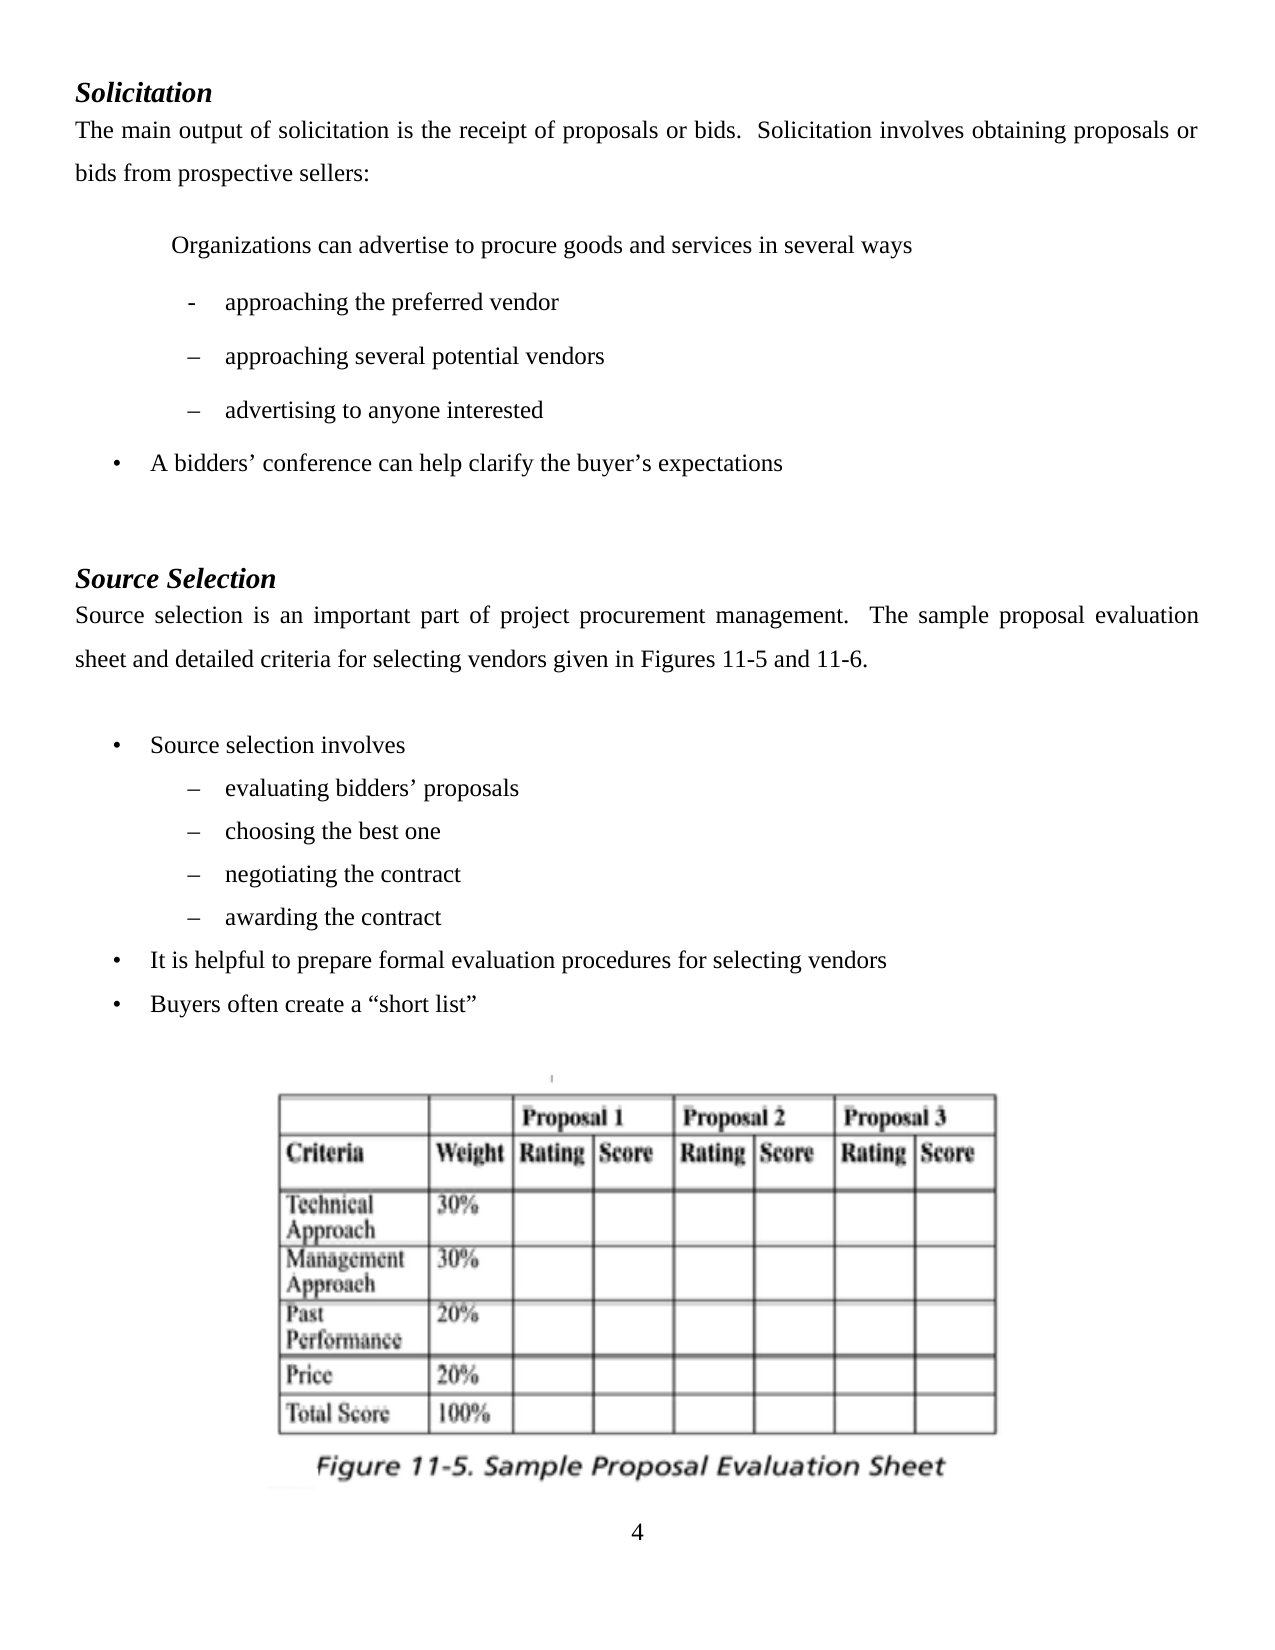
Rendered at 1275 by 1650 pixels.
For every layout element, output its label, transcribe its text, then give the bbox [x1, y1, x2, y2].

list evaluating bidders’ proposals [187, 773, 1200, 802]
subtitle A bidders’ conference can help clarify the buyer’s expectations [112, 448, 1200, 477]
text Source selection is an important part of project procurement management. The sample proposal evaluation sheet and detailed criteria for selecting vendors given in Figures 11-5 and 11-6. [75, 601, 1200, 672]
text The main output of solicitation is the receipt of proposals or bids. Solicitation involves obtaining proposals or bids from prospective sellers: [75, 115, 1200, 187]
list It is helpful to prepare formal evaluation procedures for selecting vendors [112, 946, 1200, 974]
text Organizations can advertise to procure goods and services in several ways [75, 230, 1200, 258]
list Buyers often create a “short list” [112, 989, 1200, 1017]
list approaching the preferred vendor [187, 287, 1200, 316]
subtitle advertising to anyone interested [187, 395, 1200, 423]
picture [267, 1075, 1008, 1494]
list choosing the best one [187, 816, 1200, 845]
list Source selection involves [112, 730, 1200, 759]
list negotiating the contract [187, 859, 1200, 888]
list awarding the contract [187, 902, 1200, 931]
subtitle Source Selection [75, 561, 1200, 594]
subtitle Solicitation [75, 75, 1200, 108]
subtitle approaching several potential vendors [187, 341, 1200, 370]
